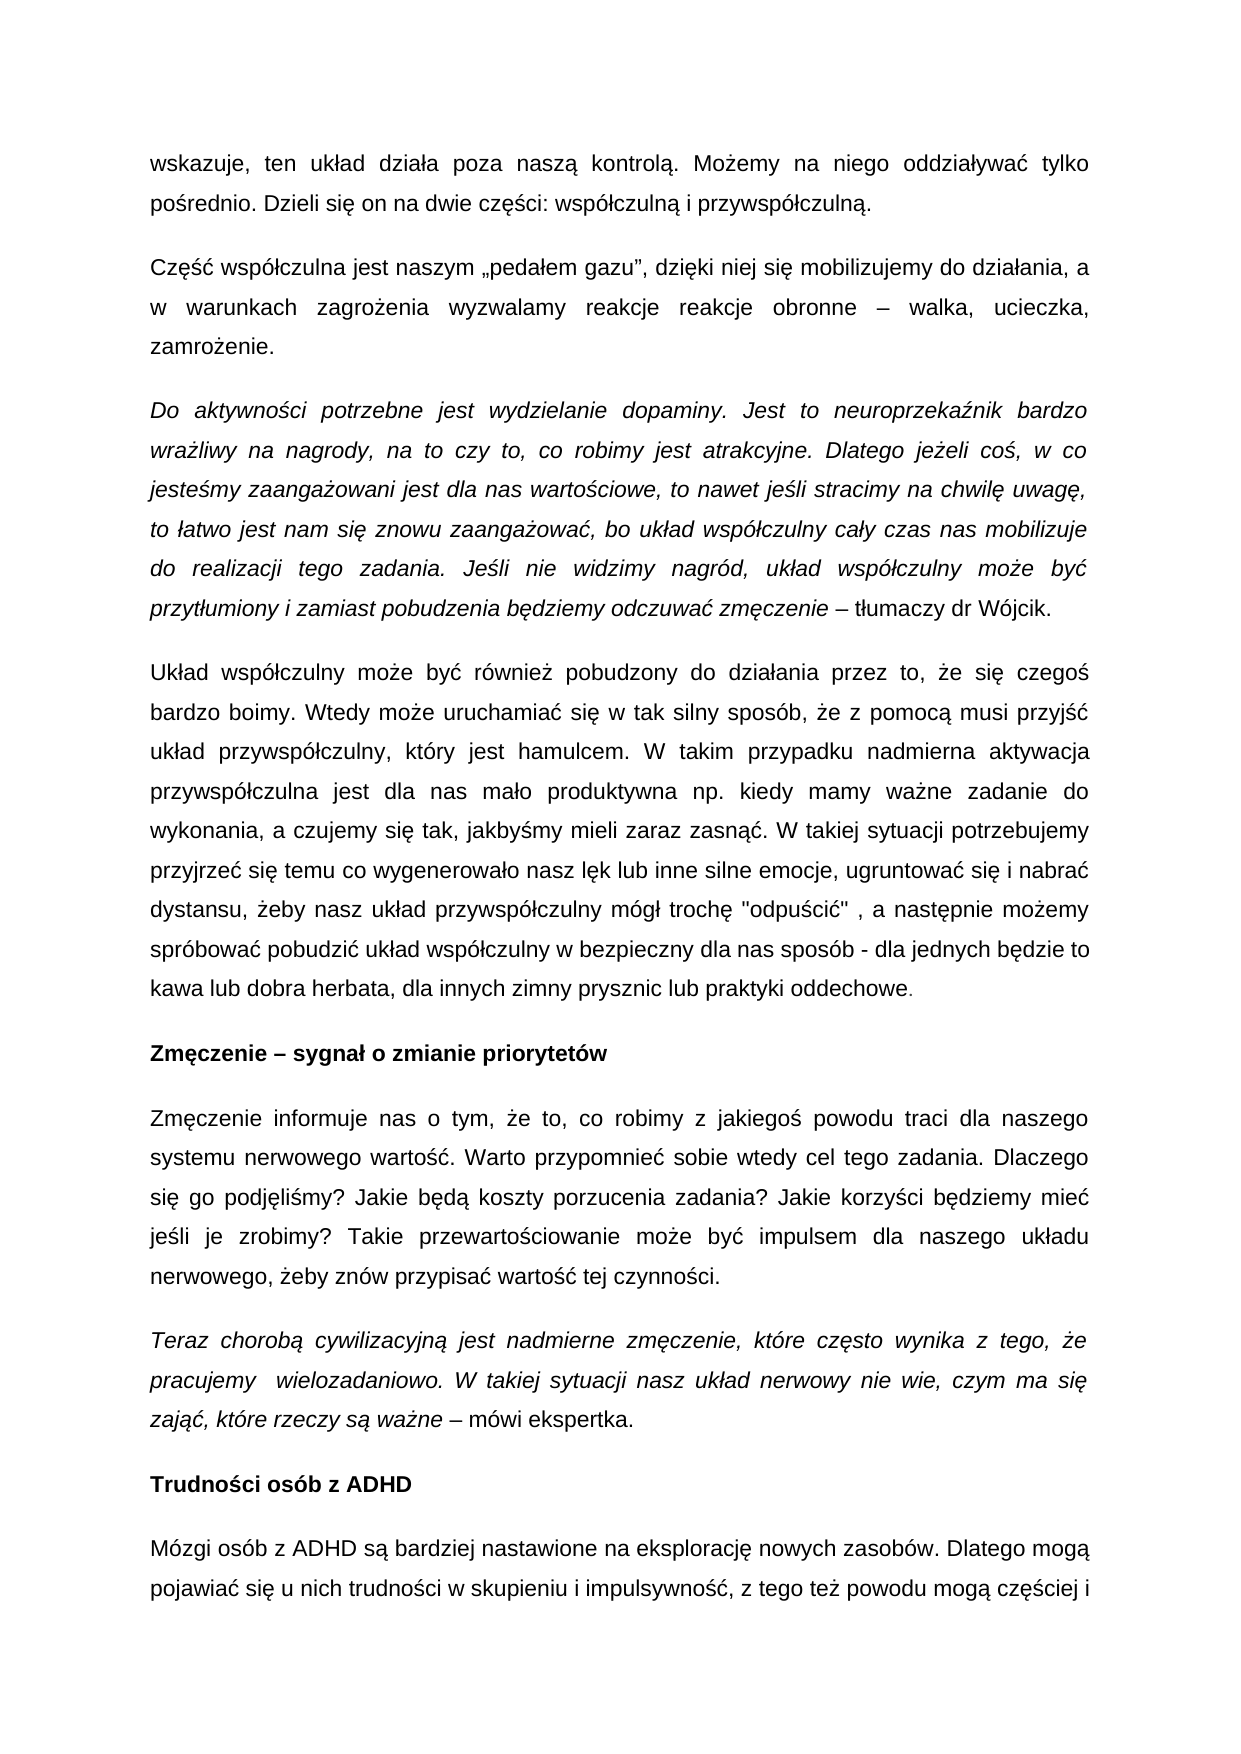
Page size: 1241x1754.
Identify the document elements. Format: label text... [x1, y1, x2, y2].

text Układ współczulny może być również pobudzony do działania przez to, że się czegoś bardzo boimy. Wtedy może uruchamiać się w tak silny sposób, że z pomocą musi przyjść układ przywspółczulny, który jest hamulcem. W takim przypadku nadmierna aktywacja przywspółczulna jest dla nas mało produktywna np. kiedy mamy ważne zadanie do wykonania, a czujemy się tak, jakbyśmy mieli zaraz zasnąć. W takiej sytuacji potrzebujemy przyjrzeć się temu co wygenerowało nasz lęk lub inne silne emocje, ugruntować się i nabrać dystansu, żeby nasz układ przywspółczulny mógł trochę "odpuścić" , a następnie możemy spróbować pobudzić układ współczulny w bezpieczny dla nas sposób - dla jednych będzie to kawa lub dobra herbata, dla innych zimny prysznic lub praktyki oddechowe. [150, 659, 1090, 1002]
text Do aktywności potrzebne jest wydzielanie dopaminy. Jest to neuroprzekaźnik bardzo wrażliwy na nagrody, na to czy to, co robimy jest atrakcyjne. Dlatego jeżeli coś, w co jesteśmy zaangażowani jest dla nas wartościowe, to nawet jeśli stracimy na chwilę uwagę, to łatwo jest nam się znowu zaangażować, bo układ współczulny cały czas nas mobilizuje do realizacji tego zadania. Jeśli nie widzimy nagród, układ współczulny może być przytłumiony i zamiast pobudzenia będziemy odczuwać zmęczenie – tłumaczy dr Wójcik. [150, 397, 1090, 621]
text Zmęczenie informuje nas o tym, że to, co robimy z jakiegoś powodu traci dla naszego systemu nerwowego wartość. Warto przypomnieć sobie wtedy cel tego zadania. Dlaczego się go podjęliśmy? Jakie będą koszty porzucenia zadania? Jakie korzyści będziemy mieć jeśli je zrobimy? Takie przewartościowanie może być impulsem dla naszego układu nerwowego, żeby znów przypisać wartość tej czynności. [150, 1105, 1090, 1289]
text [150, 150, 1090, 216]
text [150, 1535, 1090, 1601]
text Zmęczenie – sygnał o zmianie priorytetów [150, 1040, 1090, 1067]
text Część współczulna jest naszym „pedałem gazu”, dzięki niej się mobilizujemy do działania, a w warunkach zagrożenia wyzwalamy reakcje reakcje obronne – walka, ucieczka, zamrożenie. [150, 254, 1090, 359]
text Trudności osób z ADHD [150, 1471, 1090, 1497]
text Teraz chorobą cywilizacyjną jest nadmierne zmęczenie, które często wynika z tego, że pracujemy wielozadaniowo. W takiej sytuacji nasz układ nerwowy nie wie, czym ma się zająć, które rzeczy są ważne – mówi ekspertka. [150, 1327, 1090, 1432]
